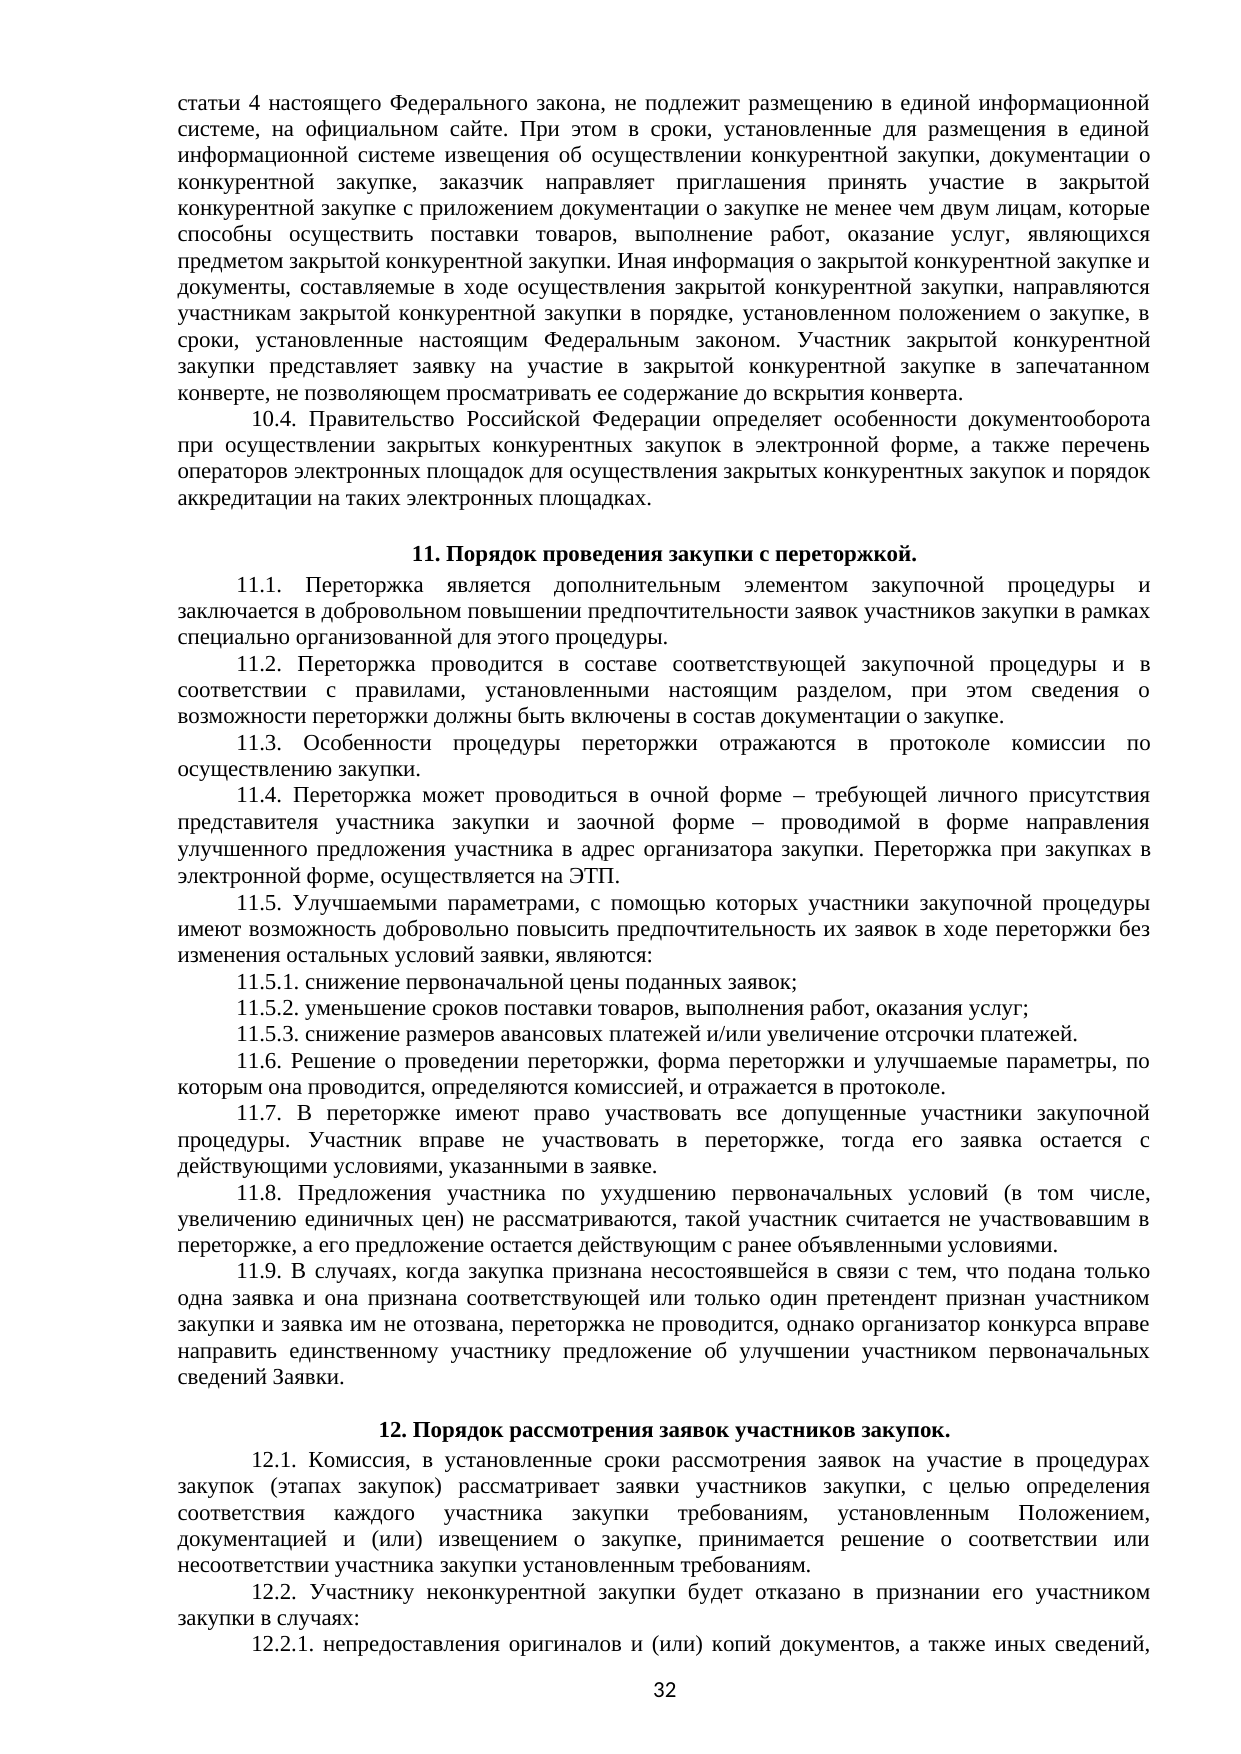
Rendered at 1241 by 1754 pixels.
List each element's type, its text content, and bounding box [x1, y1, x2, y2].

text 11.2. Переторжка проводится в составе соответствующей закупочной процедуры и в соответствии с правилами, установленными настоящим разделом, при этом сведения о возможности переторжки должны быть включены в состав документации о закупке. [177, 650, 1152, 729]
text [177, 1630, 1152, 1657]
text 11.5.3. снижение размеров авансовых платежей и/или увеличение отсрочки платежей. [177, 1020, 1152, 1047]
text 11.1. Переторжка является дополнительным элементом закупочной процедуры и заключается в добровольном повышении предпочтительности заявок участников закупки в рамках специально организованной для этого процедуры. [177, 571, 1152, 650]
text 11. Порядок проведения закупки с переторжкой. [177, 541, 1152, 567]
text 12.2. Участнику неконкурентной закупки будет отказано в признании его участником закупки в случаях: [177, 1578, 1152, 1630]
list 11.5.1. снижение первоначальной цены поданных заявок; [177, 968, 1152, 994]
text 12. Порядок рассмотрения заявок участников закупок. [177, 1416, 1152, 1442]
text 12.1. Комиссия, в установленные сроки рассмотрения заявок на участие в процедурах закупок (этапах закупок) рассматривает заявки участников закупки, с целью определения соответствия каждого участника закупки требованиям, установленным Положением, документацией и (или) извещением о закупке, принимается решение о соответствии или несоответствии участника закупки установленным требованиям. [177, 1446, 1152, 1578]
text 11.4. Переторжка может проводиться в очной форме – требующей личного присутствия представителя участника закупки и заочной форме – проводимой в форме направления улучшенного предложения участника в адрес организатора закупки. Переторжка при закупках в электронной форме, осуществляется на ЭТП. [177, 782, 1152, 889]
text 11.7. В переторжке имеют право участвовать все допущенные участники закупочной процедуры. Участник вправе не участвовать в переторжке, тогда его заявка остается с действующими условиями, указанными в заявке. [177, 1099, 1152, 1178]
text 11.3. Особенности процедуры переторжки отражаются в протоколе комиссии по осуществлению закупки. [177, 729, 1152, 782]
text 10.4. Правительство Российской Федерации определяет особенности документооборота при осуществлении закрытых конкурентных закупок в электронной форме, а также перечень операторов электронных площадок для осуществления закрытых конкурентных закупок и порядок аккредитации на таких электронных площадках. [177, 405, 1152, 510]
text 11.5.2. уменьшение сроков поставки товаров, выполнения работ, оказания услуг; [177, 994, 1152, 1020]
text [177, 89, 1152, 405]
text 11.8. Предложения участника по ухудшению первоначальных условий (в том числе, увеличению единичных цен) не рассматриваются, такой участник считается не участвовавшим в переторжке, а его предложение остается действующим с ранее объявленными условиями. [177, 1178, 1152, 1258]
text 11.5. Улучшаемыми параметрами, с помощью которых участники закупочной процедуры имеют возможность добровольно повысить предпочтительность их заявок в ходе переторжки без изменения остальных условий заявки, являются: [177, 889, 1152, 968]
text 11.6. Решение о проведении переторжки, форма переторжки и улучшаемые параметры, по которым она проводится, определяются комиссией, и отражается в протоколе. [177, 1047, 1152, 1099]
text 11.9. В случаях, когда закупка признана несостоявшейся в связи с тем, что подана только одна заявка и она признана соответствующей или только один претендент признан участником закупки и заявка им не отозвана, переторжка не проводится, однако организатор конкурса вправе направить единственному участнику предложение об улучшении участником первоначальных сведений Заявки. [177, 1258, 1152, 1389]
